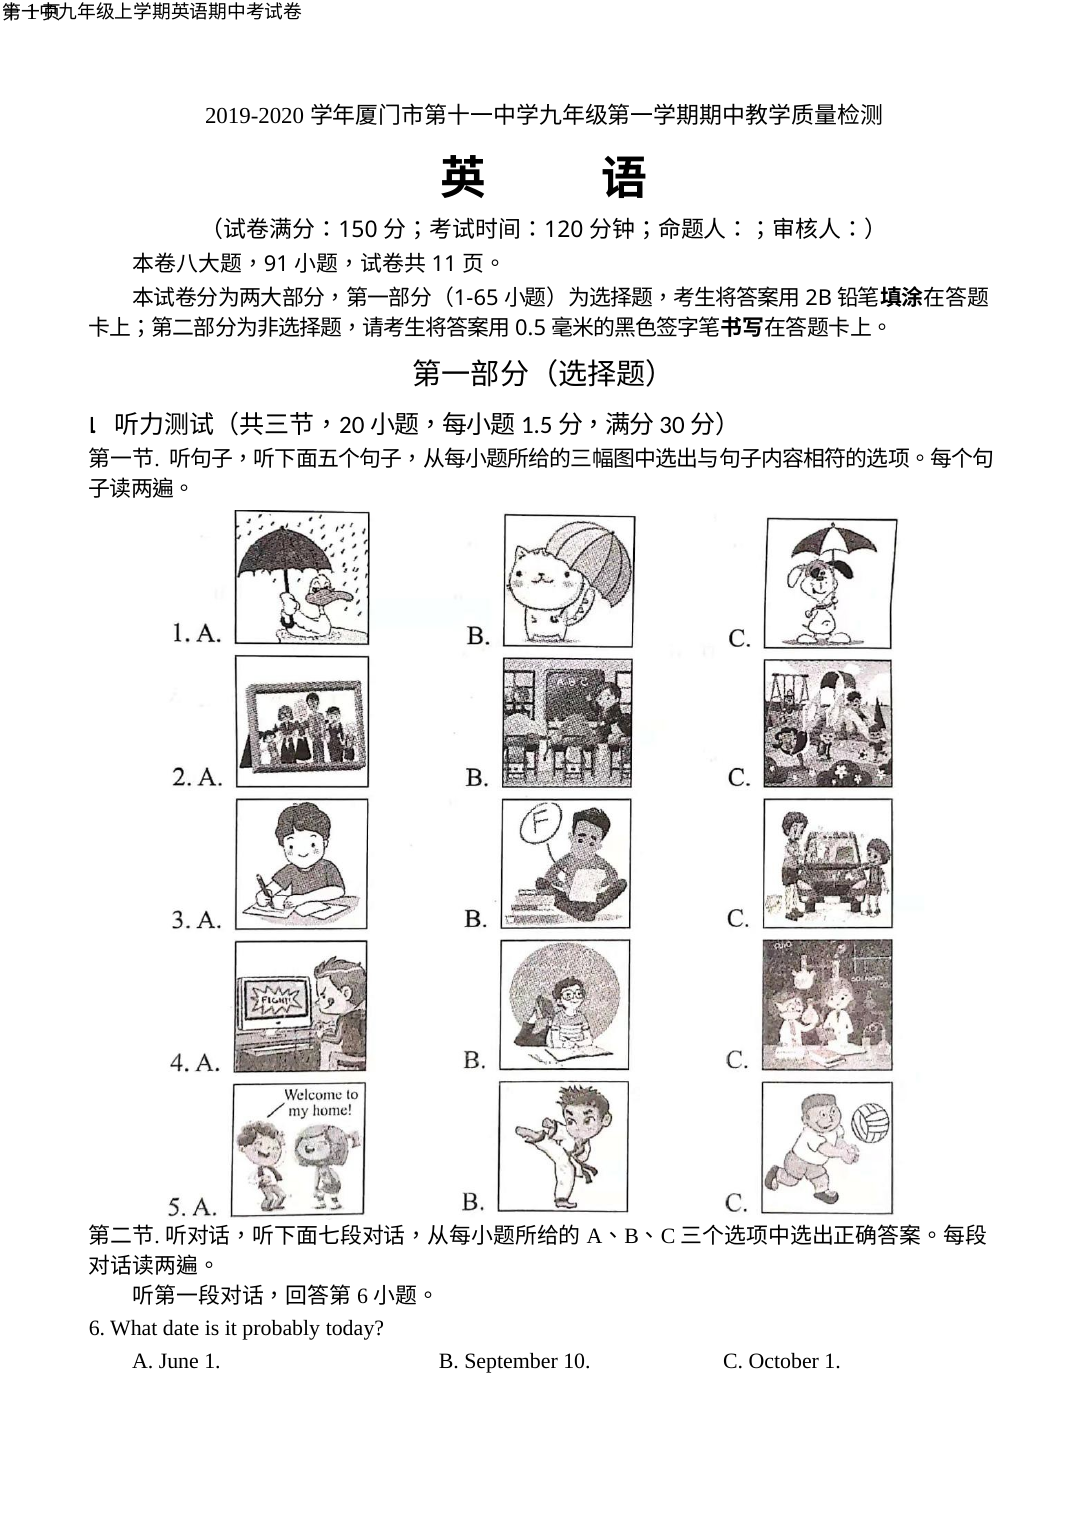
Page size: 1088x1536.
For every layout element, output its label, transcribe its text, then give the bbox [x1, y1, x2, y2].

text 第一节. 听句子，听下面五个句子，从每小题所给的三幅图中选出与句子内容相符的选项。每个句子读两遍。 [88, 443, 999, 503]
text 2019-2020 学年厦门市第十一中学九年级第一学期期中教学质量检测 [71, 102, 1016, 128]
text 听第一段对话，回答第 6 小题。 [132, 1279, 1021, 1309]
list What date is it probably today? [88, 1315, 1021, 1341]
text （试卷满分：150 分；考试时间：120 分钟；命题人：；审核人：） [71, 213, 1017, 244]
text 本试卷分为两大部分，第一部分（1-65 小题）为选择题，考生将答案用 2B 铅笔填涂在答题卡上；第二部分为非选择题，请考生将答案用 0.5 毫米的黑色签字笔书写在答题卡上。 [88, 282, 999, 341]
picture [166, 510, 925, 1220]
text 本卷八大题，91 小题，试卷共 11 页。 [132, 248, 1021, 277]
text 英 语 [71, 146, 1016, 208]
subtitle 第一部分（选择题） [71, 353, 1016, 393]
subtitle 听力测试（共三节，20 小题，每小题 1.5 分，满分 30 分） [88, 407, 1021, 441]
list June 1. B. September 10. C. October 1. [132, 1348, 1021, 1373]
